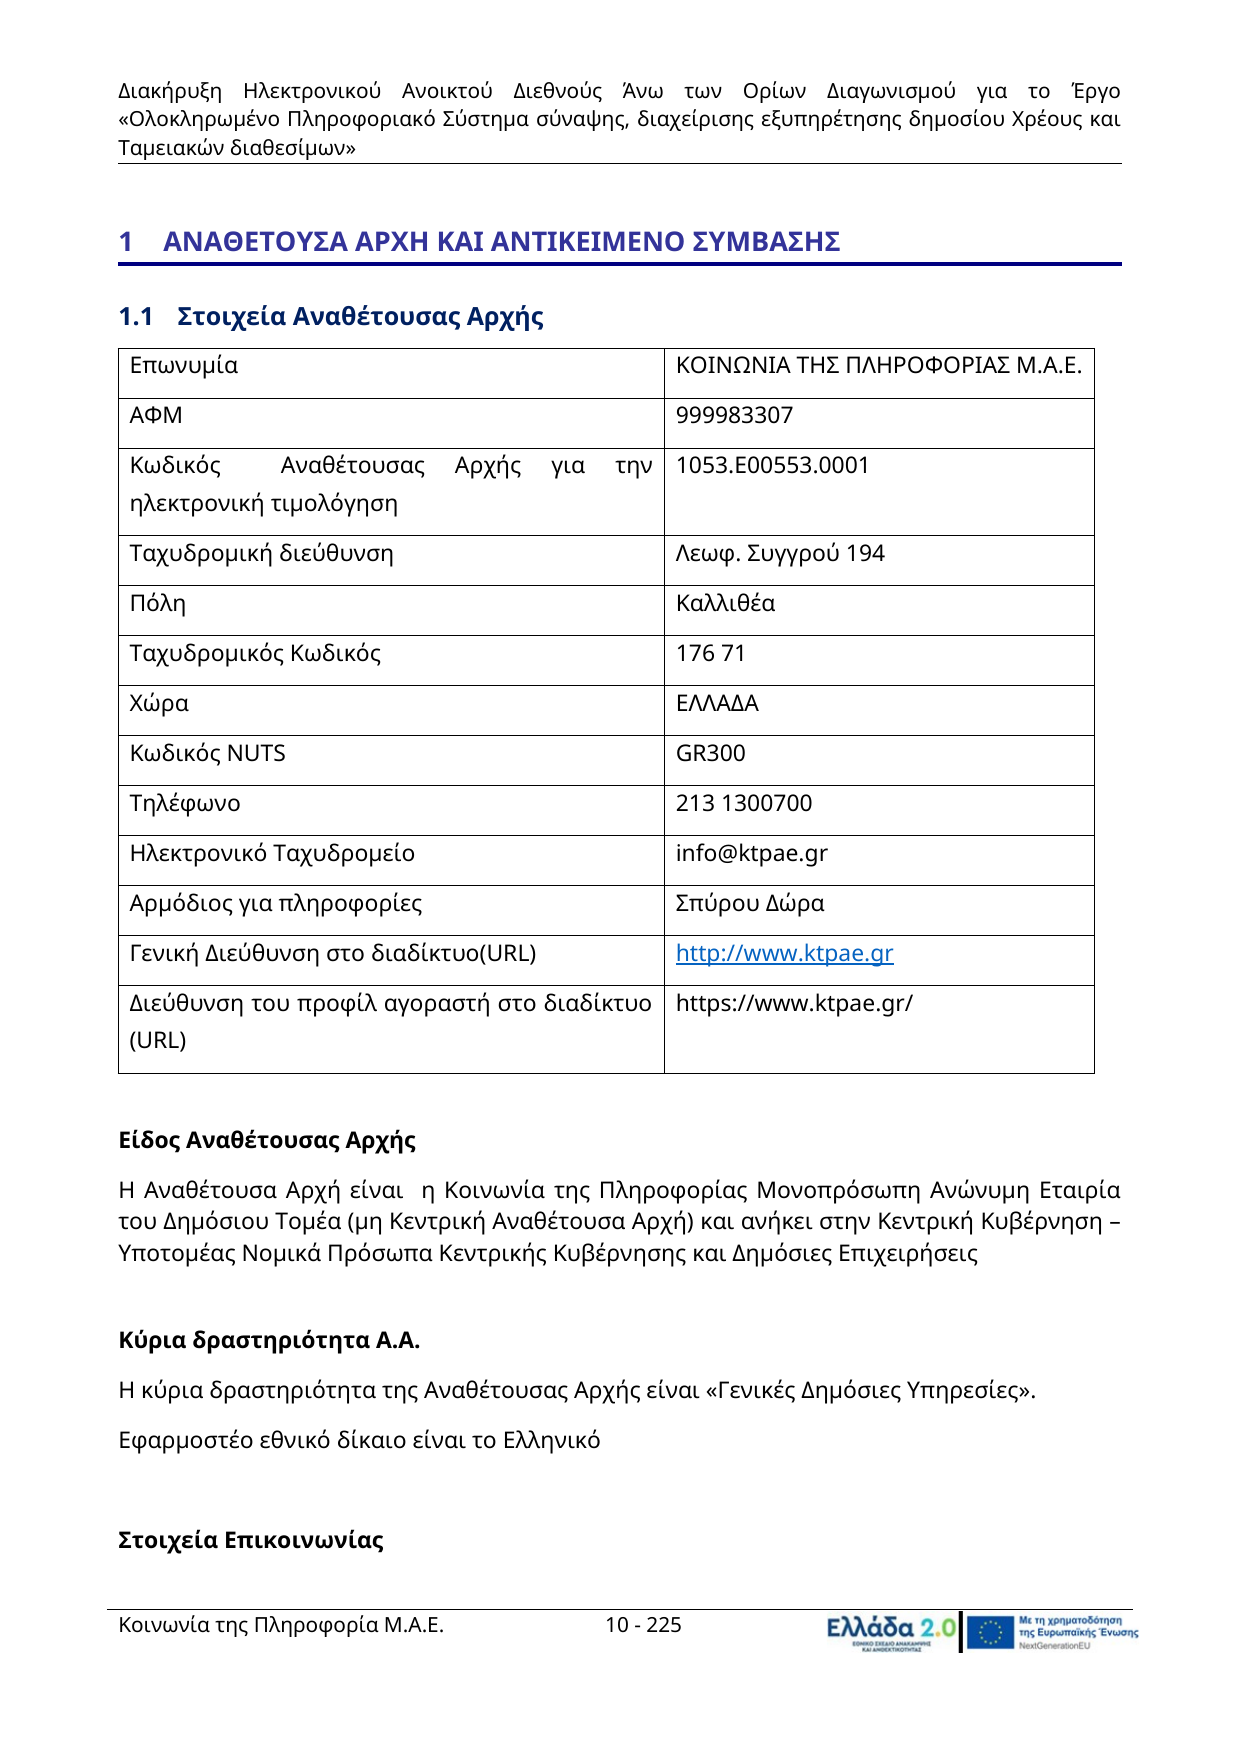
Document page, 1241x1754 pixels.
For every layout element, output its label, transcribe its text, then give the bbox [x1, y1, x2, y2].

table_cell Κωδικός Αναθέτουσας Αρχής για την ηλεκτρονική τιμολόγηση [119, 449, 664, 535]
table_cell 213 1300700 [665, 786, 1094, 835]
table_cell 999983307 [665, 399, 1094, 448]
subtitle Στοιχεία Αναθέτουσας Αρχής [118, 299, 1122, 333]
table_cell Ταχυδρομικός Κωδικός [119, 636, 664, 685]
table_cell Ταχυδρομική διεύθυνση [119, 536, 664, 585]
table_cell 176 71 [665, 636, 1094, 685]
table_cell Λεωφ. Συγγρού 194 [665, 536, 1094, 585]
table_cell Αρμόδιος για πληροφορίες [119, 886, 664, 935]
table_cell http://www.ktpae.gr [665, 936, 1094, 985]
table_cell https://www.ktpae.gr/ [665, 986, 1094, 1073]
table_cell Τηλέφωνο [119, 786, 664, 835]
text Η κύρια δραστηριότητα της Αναθέτουσας Αρχής είναι «Γενικές Δημόσιες Υπηρεσίες». [118, 1374, 1122, 1405]
table_header Επωνυμία [119, 349, 664, 398]
table_cell Σπύρου Δώρα [665, 886, 1094, 935]
text Η Αναθέτουσα Αρχή είναι η Κοινωνία της Πληροφορίας Μονοπρόσωπη Ανώνυμη Εταιρία του Δημόσιου Τομέα (μη Κεντρική Αναθέτουσα Αρχή) και ανήκει στην Κεντρική Κυβέρνηση – Υποτομέας Νομικά Πρόσωπα Κεντρικής Κυβέρνησης και Δημόσιες Επιχειρήσεις [118, 1174, 1122, 1268]
text Είδος Αναθέτουσας Αρχής [118, 1124, 1122, 1155]
table_cell Διεύθυνση του προφίλ αγοραστή στο διαδίκτυο (URL) [119, 986, 664, 1073]
table_cell Γενική Διεύθυνση στο διαδίκτυο(URL) [119, 936, 664, 985]
table_cell 1053.E00553.0001 [665, 449, 1094, 535]
table_cell Χώρα [119, 686, 664, 735]
text Εφαρμοστέο εθνικό δίκαιο είναι το Ελληνικό [118, 1424, 1122, 1455]
table_cell Κωδικός ΝUTS [119, 736, 664, 785]
text Κύρια δραστηριότητα Α.Α. [118, 1324, 1122, 1355]
table_cell Πόλη [119, 586, 664, 635]
table_cell ΑΦΜ [119, 399, 664, 448]
table_cell GR300 [665, 736, 1094, 785]
table_cell info@ktpae.gr [665, 836, 1094, 885]
table_cell Καλλιθέα [665, 586, 1094, 635]
table_cell Ηλεκτρονικό Ταχυδρομείο [119, 836, 664, 885]
picture [826, 1611, 1143, 1653]
text Στοιχεία Επικοινωνίας [118, 1524, 1122, 1555]
table_cell ΕΛΛΑΔΑ [665, 686, 1094, 735]
table_header ΚΟΙΝΩΝΙΑ ΤΗΣ ΠΛΗΡΟΦΟΡΙΑΣ Μ.Α.Ε. [665, 349, 1094, 398]
subtitle ΑΝΑΘΕΤΟΥΣΑ ΑΡΧΗ ΚΑΙ ΑΝΤΙΚΕΙΜΕΝΟ ΣΥΜΒΑΣΗΣ [118, 223, 1122, 262]
